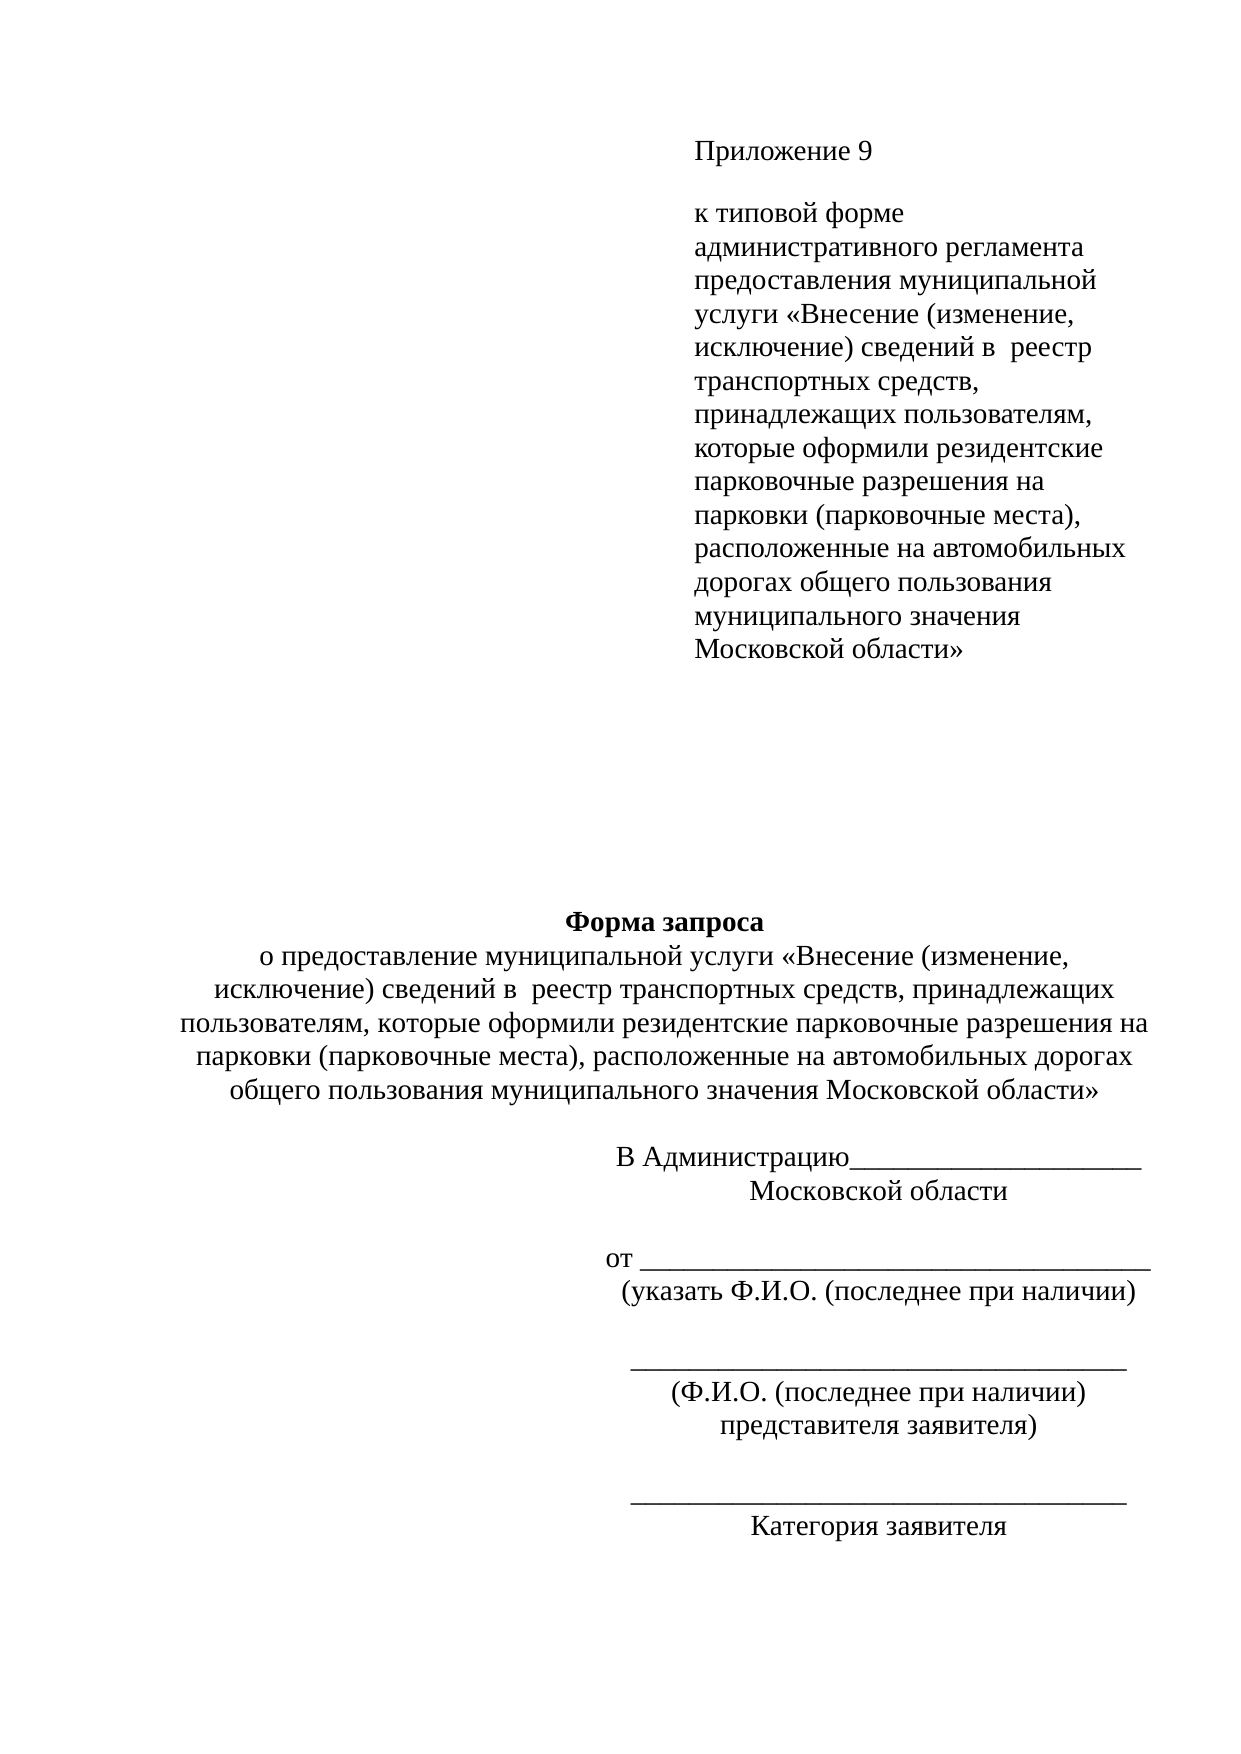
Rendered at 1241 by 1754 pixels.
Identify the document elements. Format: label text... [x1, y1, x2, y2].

text В Администрацию____________________ Московской области [605, 1139, 1152, 1206]
text Форма запроса [177, 904, 1152, 938]
text представителя заявителя) [605, 1407, 1152, 1441]
text Категория заявителя [605, 1508, 1152, 1542]
text __________________________________ (Ф.И.О. (последнее при наличии) [605, 1340, 1152, 1407]
text о предоставление муниципальной услуги «Внесение (изменение, исключение) сведений в реестр транспортных средств, принадлежащих пользователям, которые оформили резидентские парковочные разрешения на парковки (парковочные места), расположенные на автомобильных дорогах общего пользования муниципального значения Московской области» [177, 938, 1152, 1106]
text административного регламента предоставления муниципальной услуги «Внесение (изменение, исключение) сведений в реестр транспортных средств, принадлежащих пользователям, которые оформили резидентские парковочные разрешения на парковки (парковочные места), расположенные на автомобильных дорогах общего пользования муниципального значения Московской области» [694, 229, 1152, 665]
text Приложение 9 [177, 133, 1152, 166]
text к типовой форме [694, 195, 1152, 229]
text от ___________________________________ [605, 1240, 1152, 1273]
text __________________________________ [605, 1474, 1152, 1508]
text (указать Ф.И.О. (последнее при наличии) [605, 1273, 1152, 1307]
